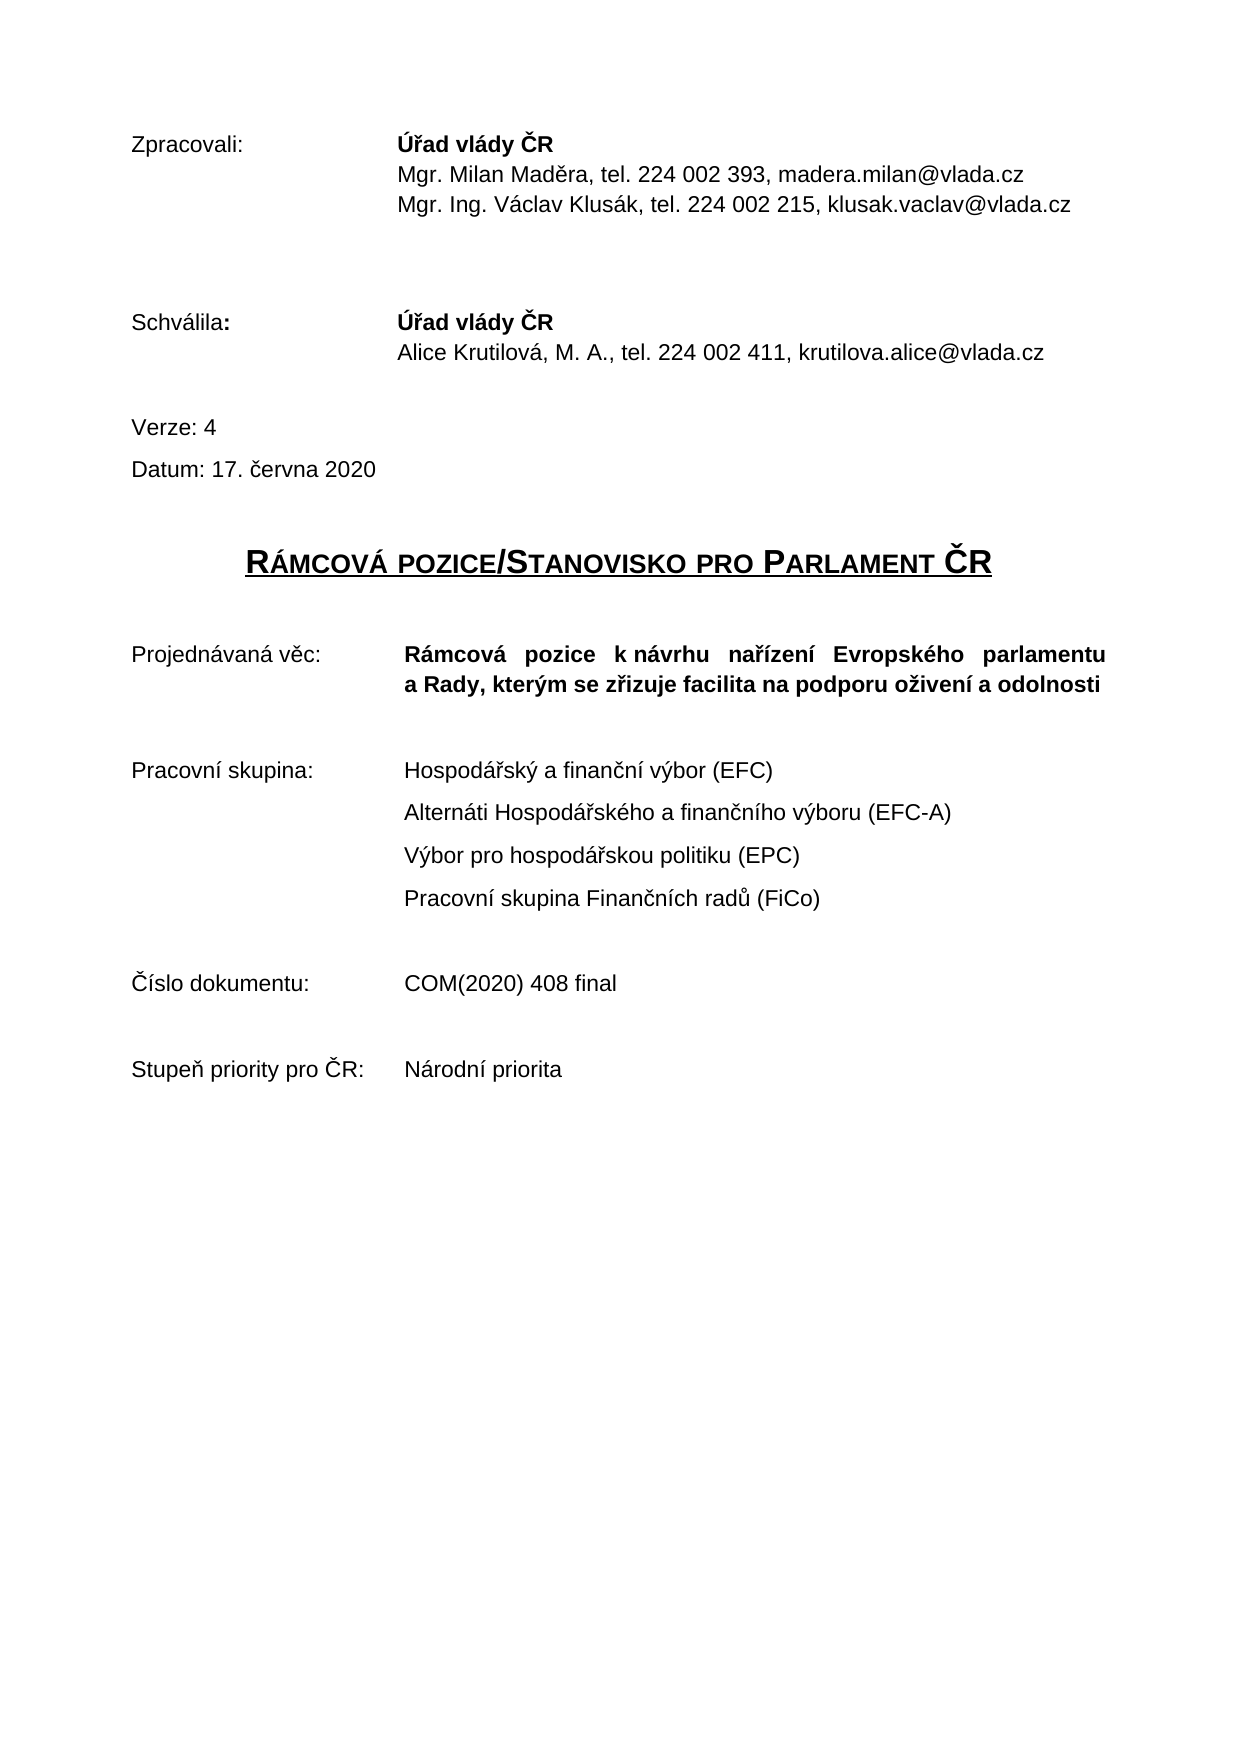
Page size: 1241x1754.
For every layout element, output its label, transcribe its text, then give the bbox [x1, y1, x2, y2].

text Stupeň priority pro ČR: Národní priorita [131, 1056, 1106, 1082]
text Verze: 4 [131, 413, 1106, 440]
text Číslo dokumentu: COM(2020) 408 final [131, 970, 1106, 997]
text Výbor pro hospodářskou politiku (EPC) [131, 842, 1106, 868]
text Datum: 17. června 2020 [131, 456, 1106, 483]
text Alternáti Hospodářského a finančního výboru (EFC-A) [131, 799, 1106, 826]
text Pracovní skupina Finančních radů (FiCo) [131, 885, 1106, 911]
text Projednávaná věc: Rámcová pozice k návrhu nařízení Evropského parlamentu a Rady, kterým se zřizuje facilita na podporu oživení a odolnosti [131, 641, 1106, 698]
text Zpracovali: Úřad vlády ČR [131, 131, 1106, 157]
text Mgr. Milan Maděra, tel. 224 002 393, madera.milan@vlada.cz [131, 161, 1106, 188]
text Alice Krutilová, M. A., tel. 224 002 411, krutilova.alice@vlada.cz [131, 339, 1106, 365]
text Mgr. Ing. Václav Klusák, tel. 224 002 215, klusak.vaclav@vlada.cz [131, 191, 1106, 218]
subtitle Rámcová pozice/Stanovisko pro Parlament ČR [131, 542, 1106, 580]
text Schválila: Úřad vlády ČR [131, 309, 1106, 335]
text Pracovní skupina: Hospodářský a finanční výbor (EFC) [131, 757, 1106, 783]
